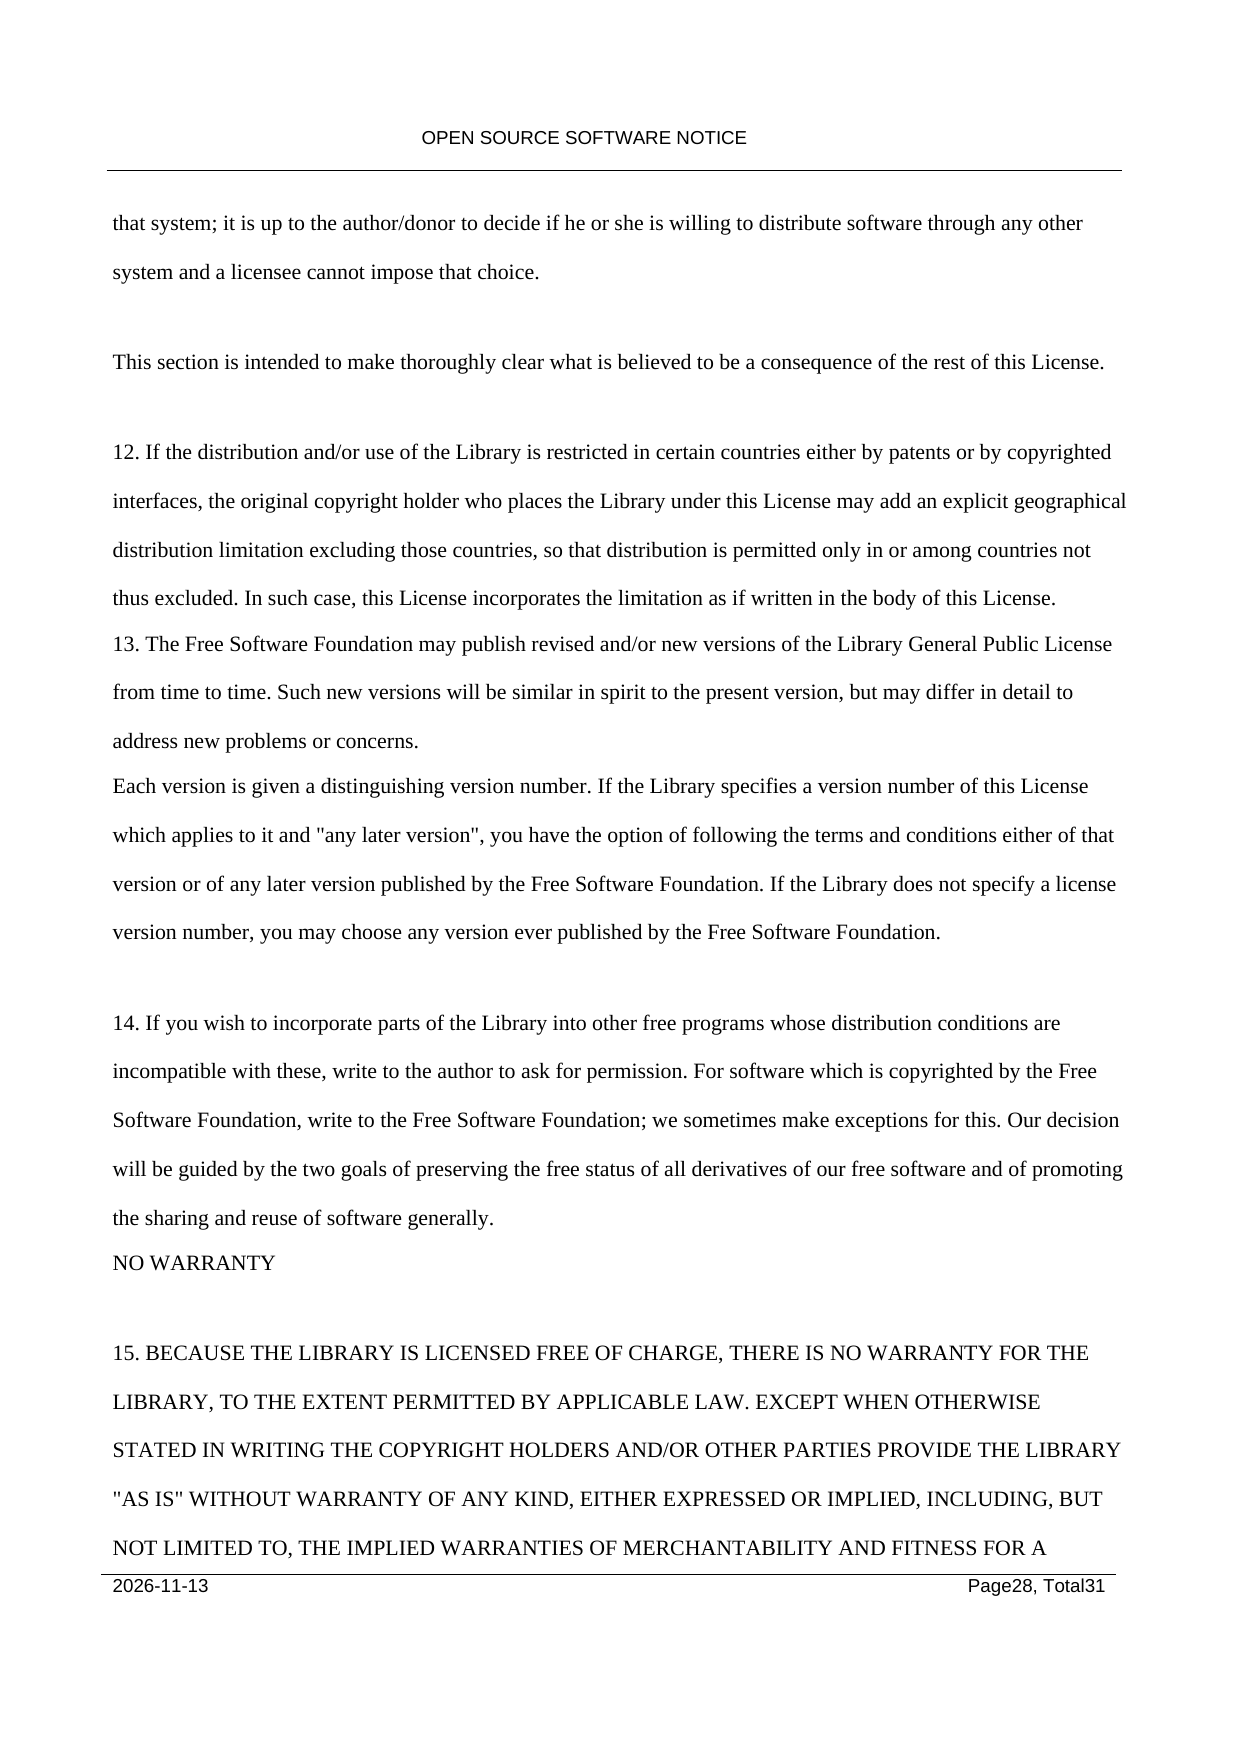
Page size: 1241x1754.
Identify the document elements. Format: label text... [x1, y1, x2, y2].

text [112, 206, 1128, 288]
text Each version is given a distinguishing version number. If the Library specifies a version number of this License which applies to it and "any later version", you have the option of following the terms and conditions either of that version or of any later version published by the Free Software Foundation. If the Library does not specify a license version number, you may choose any version ever published by the Free Software Foundation. [112, 769, 1128, 948]
text 14. If you wish to incorporate parts of the Library into other free programs whose distribution conditions are incompatible with these, write to the author to ask for permission. For software which is copyrighted by the Free Software Foundation, write to the Free Software Foundation; we sometimes make exceptions for this. Our decision will be guided by the two goals of preserving the free status of all derivatives of our free software and of promoting the sharing and reuse of software generally. [112, 1006, 1128, 1233]
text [112, 1336, 1128, 1564]
text 13. The Free Software Foundation may publish revised and/or new versions of the Library General Public License from time to time. Such new versions will be similar in spirit to the present version, but may differ in detail to address new problems or concerns. [112, 627, 1128, 757]
text 12. If the distribution and/or use of the Library is restricted in certain countries either by patents or by copyrighted interfaces, the original copyright holder who places the Library under this License may add an explicit geographical distribution limitation excluding those countries, so that distribution is permitted only in or among countries not thus excluded. In such case, this License incorporates the limitation as if written in the body of this License. [112, 436, 1128, 614]
text NO WARRANTY [112, 1246, 1128, 1278]
text This section is intended to make thoroughly clear what is believed to be a consequence of the rest of this License. [112, 345, 1128, 378]
